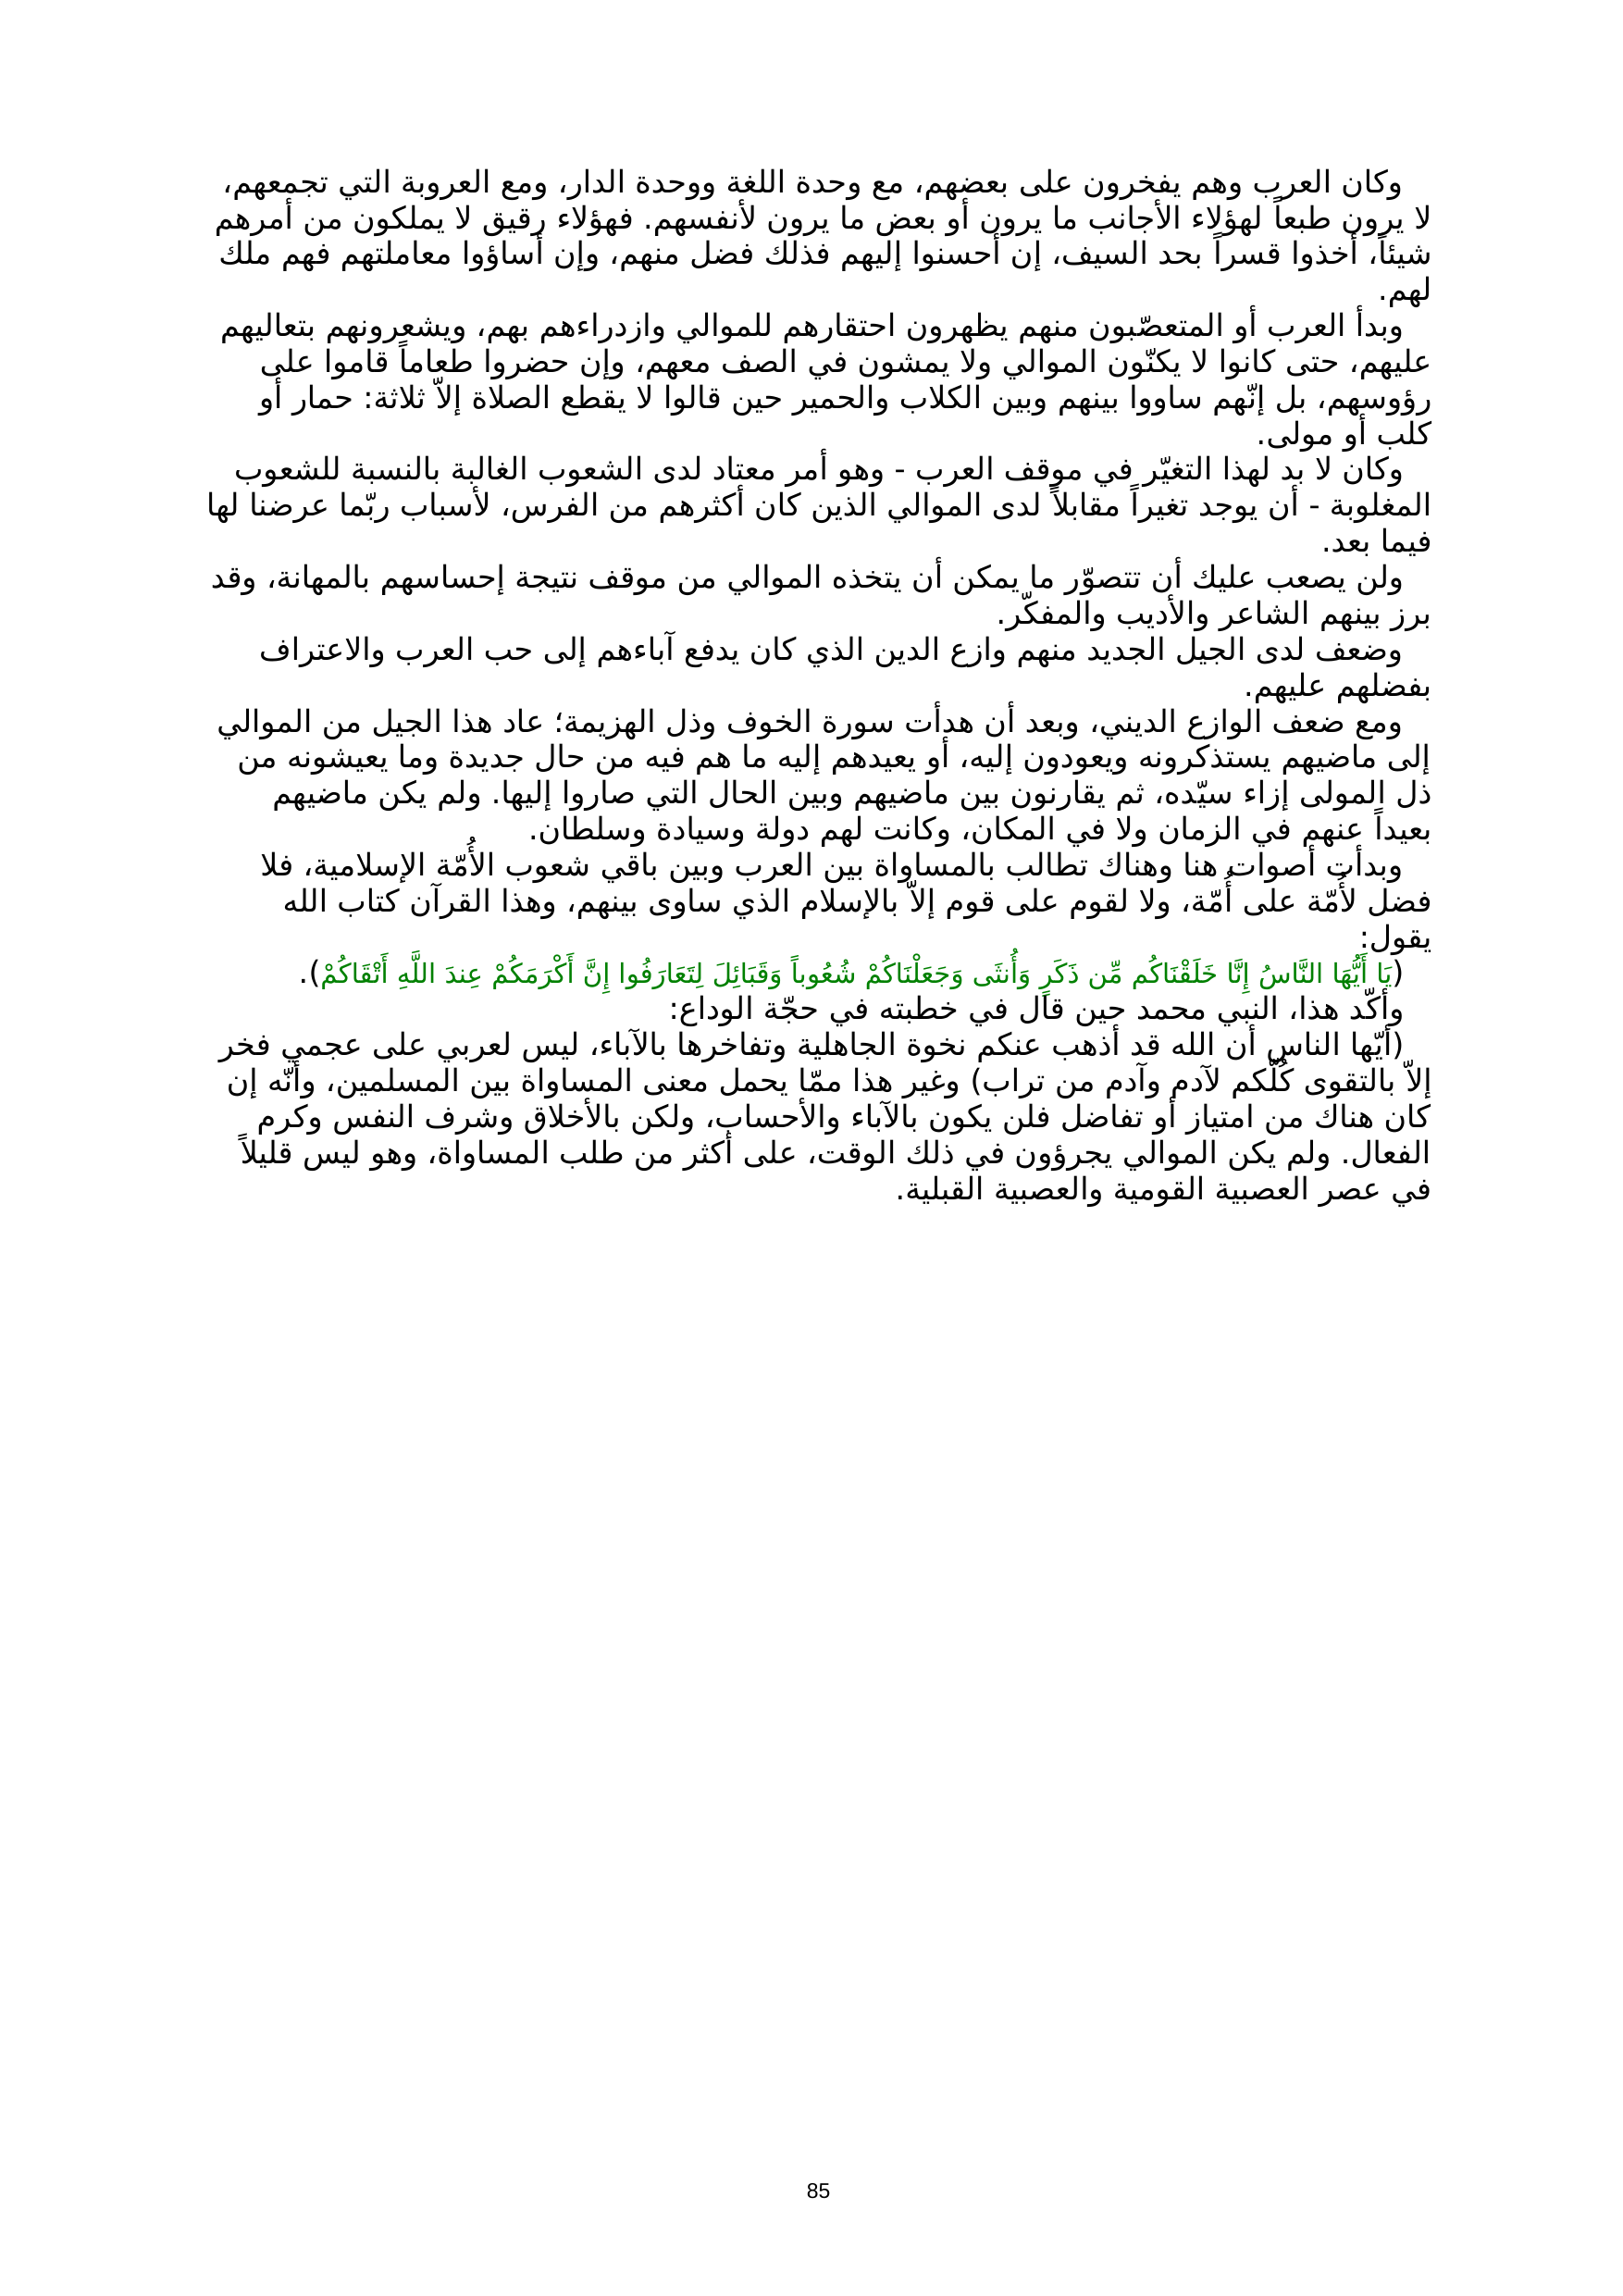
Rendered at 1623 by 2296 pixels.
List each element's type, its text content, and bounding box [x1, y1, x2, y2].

text وبدأت أصوات هنا وهناك تطالب بالمساواة بين العرب وبين باقي شعوب الأُمّة الإسلامية، فلا فضل لأُمّة على أُمّة، ولا لقوم على قوم إلاّ بالإسلام الذي ساوى بينهم، وهذا القرآن كتاب الله يقول: [205, 847, 1431, 955]
text وكان العرب وهم يفخرون على بعضهم، مع وحدة اللغة ووحدة الدار، ومع العروبة التي تجمعهم، لا يرون طبعاً لهؤلاء الأجانب ما يرون أو بعض ما يرون لأنفسهم. فهؤلاء رقيق لا يملكون من أمرهم شيئاً، أخذوا قسراً بحد السيف، إن أحسنوا إليهم فذلك فضل منهم، وإن أساؤوا معاملتهم فهم ملك لهم. [205, 164, 1431, 308]
text وضعف لدى الجيل الجديد منهم وازع الدين الذي كان يدفع آباءهم إلى حب العرب والاعتراف بفضلهم عليهم. [205, 631, 1431, 703]
text (يَا أَيُّهَا النَّاسُ إِنَّا خَلَقْنَاكُم مِّن ذَكَرٍ وَأُنثَى وَجَعَلْنَاكُمْ شُعُوباً وَقَبَائِلَ لِتَعَارَفُوا إِنَّ أَكْرَمَكُمْ عِندَ اللَّهِ أَتْقَاكُمْ). [205, 955, 1431, 991]
text ومع ضعف الوازع الديني، وبعد أن هدأت سورة الخوف وذل الهزيمة؛ عاد هذا الجيل من الموالي إلى ماضيهم يستذكرونه ويعودون إليه، أو يعيدهم إليه ما هم فيه من حال جديدة وما يعيشونه من ذل المولى إزاء سيّده، ثم يقارنون بين ماضيهم وبين الحال التي صاروا إليها. ولم يكن ماضيهم بعيداً عنهم في الزمان ولا في المكان، وكانت لهم دولة وسيادة وسلطان. [205, 703, 1431, 847]
text ولن يصعب عليك أن تتصوّر ما يمكن أن يتخذه الموالي من موقف نتيجة إحساسهم بالمهانة، وقد برز بينهم الشاعر والأديب والمفكّر. [205, 559, 1431, 631]
text وأكّد هذا، النبي محمد حين قال في خطبته في حجّة الوداع: [205, 991, 1431, 1027]
text (أيّها الناس أن الله قد أذهب عنكم نخوة الجاهلية وتفاخرها بالآباء، ليس لعربي على عجمي فخر إلاّ بالتقوى كُلّكم لآدم وآدم من تراب) وغير هذا ممّا يحمل معنى المساواة بين المسلمين، وأنّه إن كان هناك من امتياز أو تفاضل فلن يكون بالآباء والأحساب، ولكن بالأخلاق وشرف النفس وكرم الفعال. ولم يكن الموالي يجرؤون في ذلك الوقت، على أكثر من طلب المساواة، وهو ليس قليلاً في عصر العصبية القومية والعصبية القبلية. [205, 1027, 1431, 1207]
text وبدأ العرب أو المتعصّبون منهم يظهرون احتقارهم للموالي وازدراءهم بهم، ويشعرونهم بتعاليهم عليهم، حتى كانوا لا يكنّون الموالي ولا يمشون في الصف معهم، وإن حضروا طعاماً قاموا على رؤوسهم، بل إنّهم ساووا بينهم وبين الكلاب والحمير حين قالوا لا يقطع الصلاة إلاّ ثلاثة: حمار أو كلب أو مولى. [205, 308, 1431, 452]
text وكان لا بد لهذا التغيّر في موقف العرب - وهو أمر معتاد لدى الشعوب الغالبة بالنسبة للشعوب المغلوبة - أن يوجد تغيراً مقابلاً لدى الموالي الذين كان أكثرهم من الفرس، لأسباب ربّما عرضنا لها فيما بعد. [205, 452, 1431, 559]
